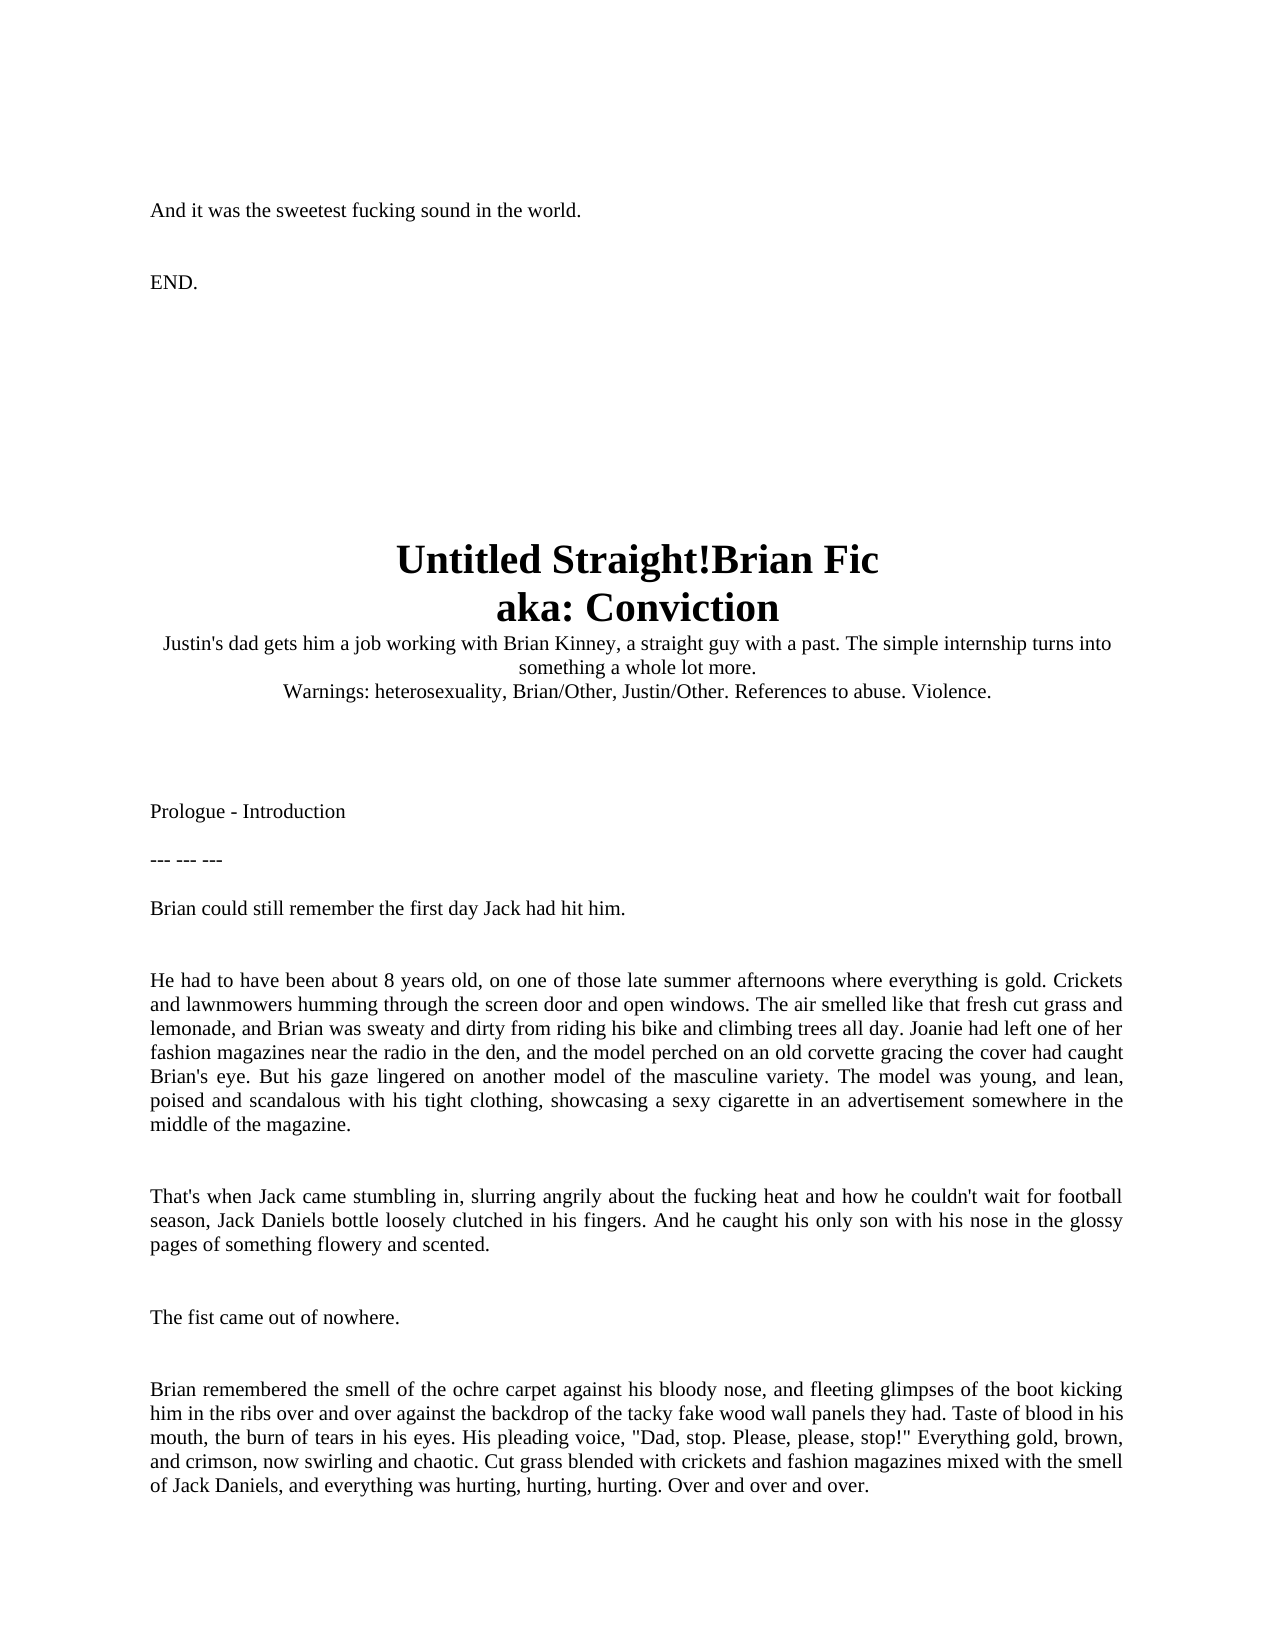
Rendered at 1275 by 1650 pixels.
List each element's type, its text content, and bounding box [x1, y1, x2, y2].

text END. [150, 270, 1125, 294]
text The fist came out of nowhere. [150, 1304, 1125, 1329]
text Brian remembered the smell of the ochre carpet against his bloody nose, and fleeting glimpses of the boot kicking him in the ribs over and over against the backdrop of the tacky fake wood wall panels they had. Taste of blood in his mouth, the burn of tears in his eyes. His pleading voice, "Dad, stop. Please, please, stop!" Everything gold, brown, and crimson, now swirling and chaotic. Cut grass blended with crickets and fashion magazines mixed with the smell of Jack Daniels, and everything was hurting, hurting, hurting. Over and over and over. [150, 1377, 1125, 1497]
text Brian could still remember the first day Jack had hit him. [150, 896, 1125, 919]
text --- --- --- [150, 847, 1125, 871]
text aka: Conviction [150, 583, 1125, 631]
text Warnings: heterosexuality, Brian/Other, Justin/Other. References to abuse. Violence. [150, 679, 1125, 703]
text Untitled Straight!Brian Fic [150, 535, 1125, 583]
text Prologue - Introduction [150, 799, 1125, 823]
text Justin's dad gets him a job working with Brian Kinney, a straight guy with a past. The simple internship turns into something a whole lot more. [150, 631, 1125, 679]
text He had to have been about 8 years old, on one of those late summer afternoons where everything is gold. Crickets and lawnmowers humming through the screen door and open windows. The air smelled like that fresh cut grass and lemonade, and Brian was sweaty and dirty from riding his bike and climbing trees all day. Joanie had left one of her fashion magazines near the radio in the den, and the model perched on an old corvette gracing the cover had caught Brian's eye. But his gaze lingered on another model of the masculine variety. The model was young, and lean, poised and scandalous with his tight clothing, showcasing a sexy cigarette in an advertisement somewhere in the middle of the magazine. [150, 968, 1125, 1136]
text And it was the sweetest fucking sound in the world. [150, 198, 1125, 222]
text That's when Jack came stumbling in, slurring angrily about the fucking heat and how he couldn't wait for football season, Jack Daniels bottle loosely clutched in his fingers. And he caught his only son with his nose in the glossy pages of something flowery and scented. [150, 1184, 1125, 1256]
